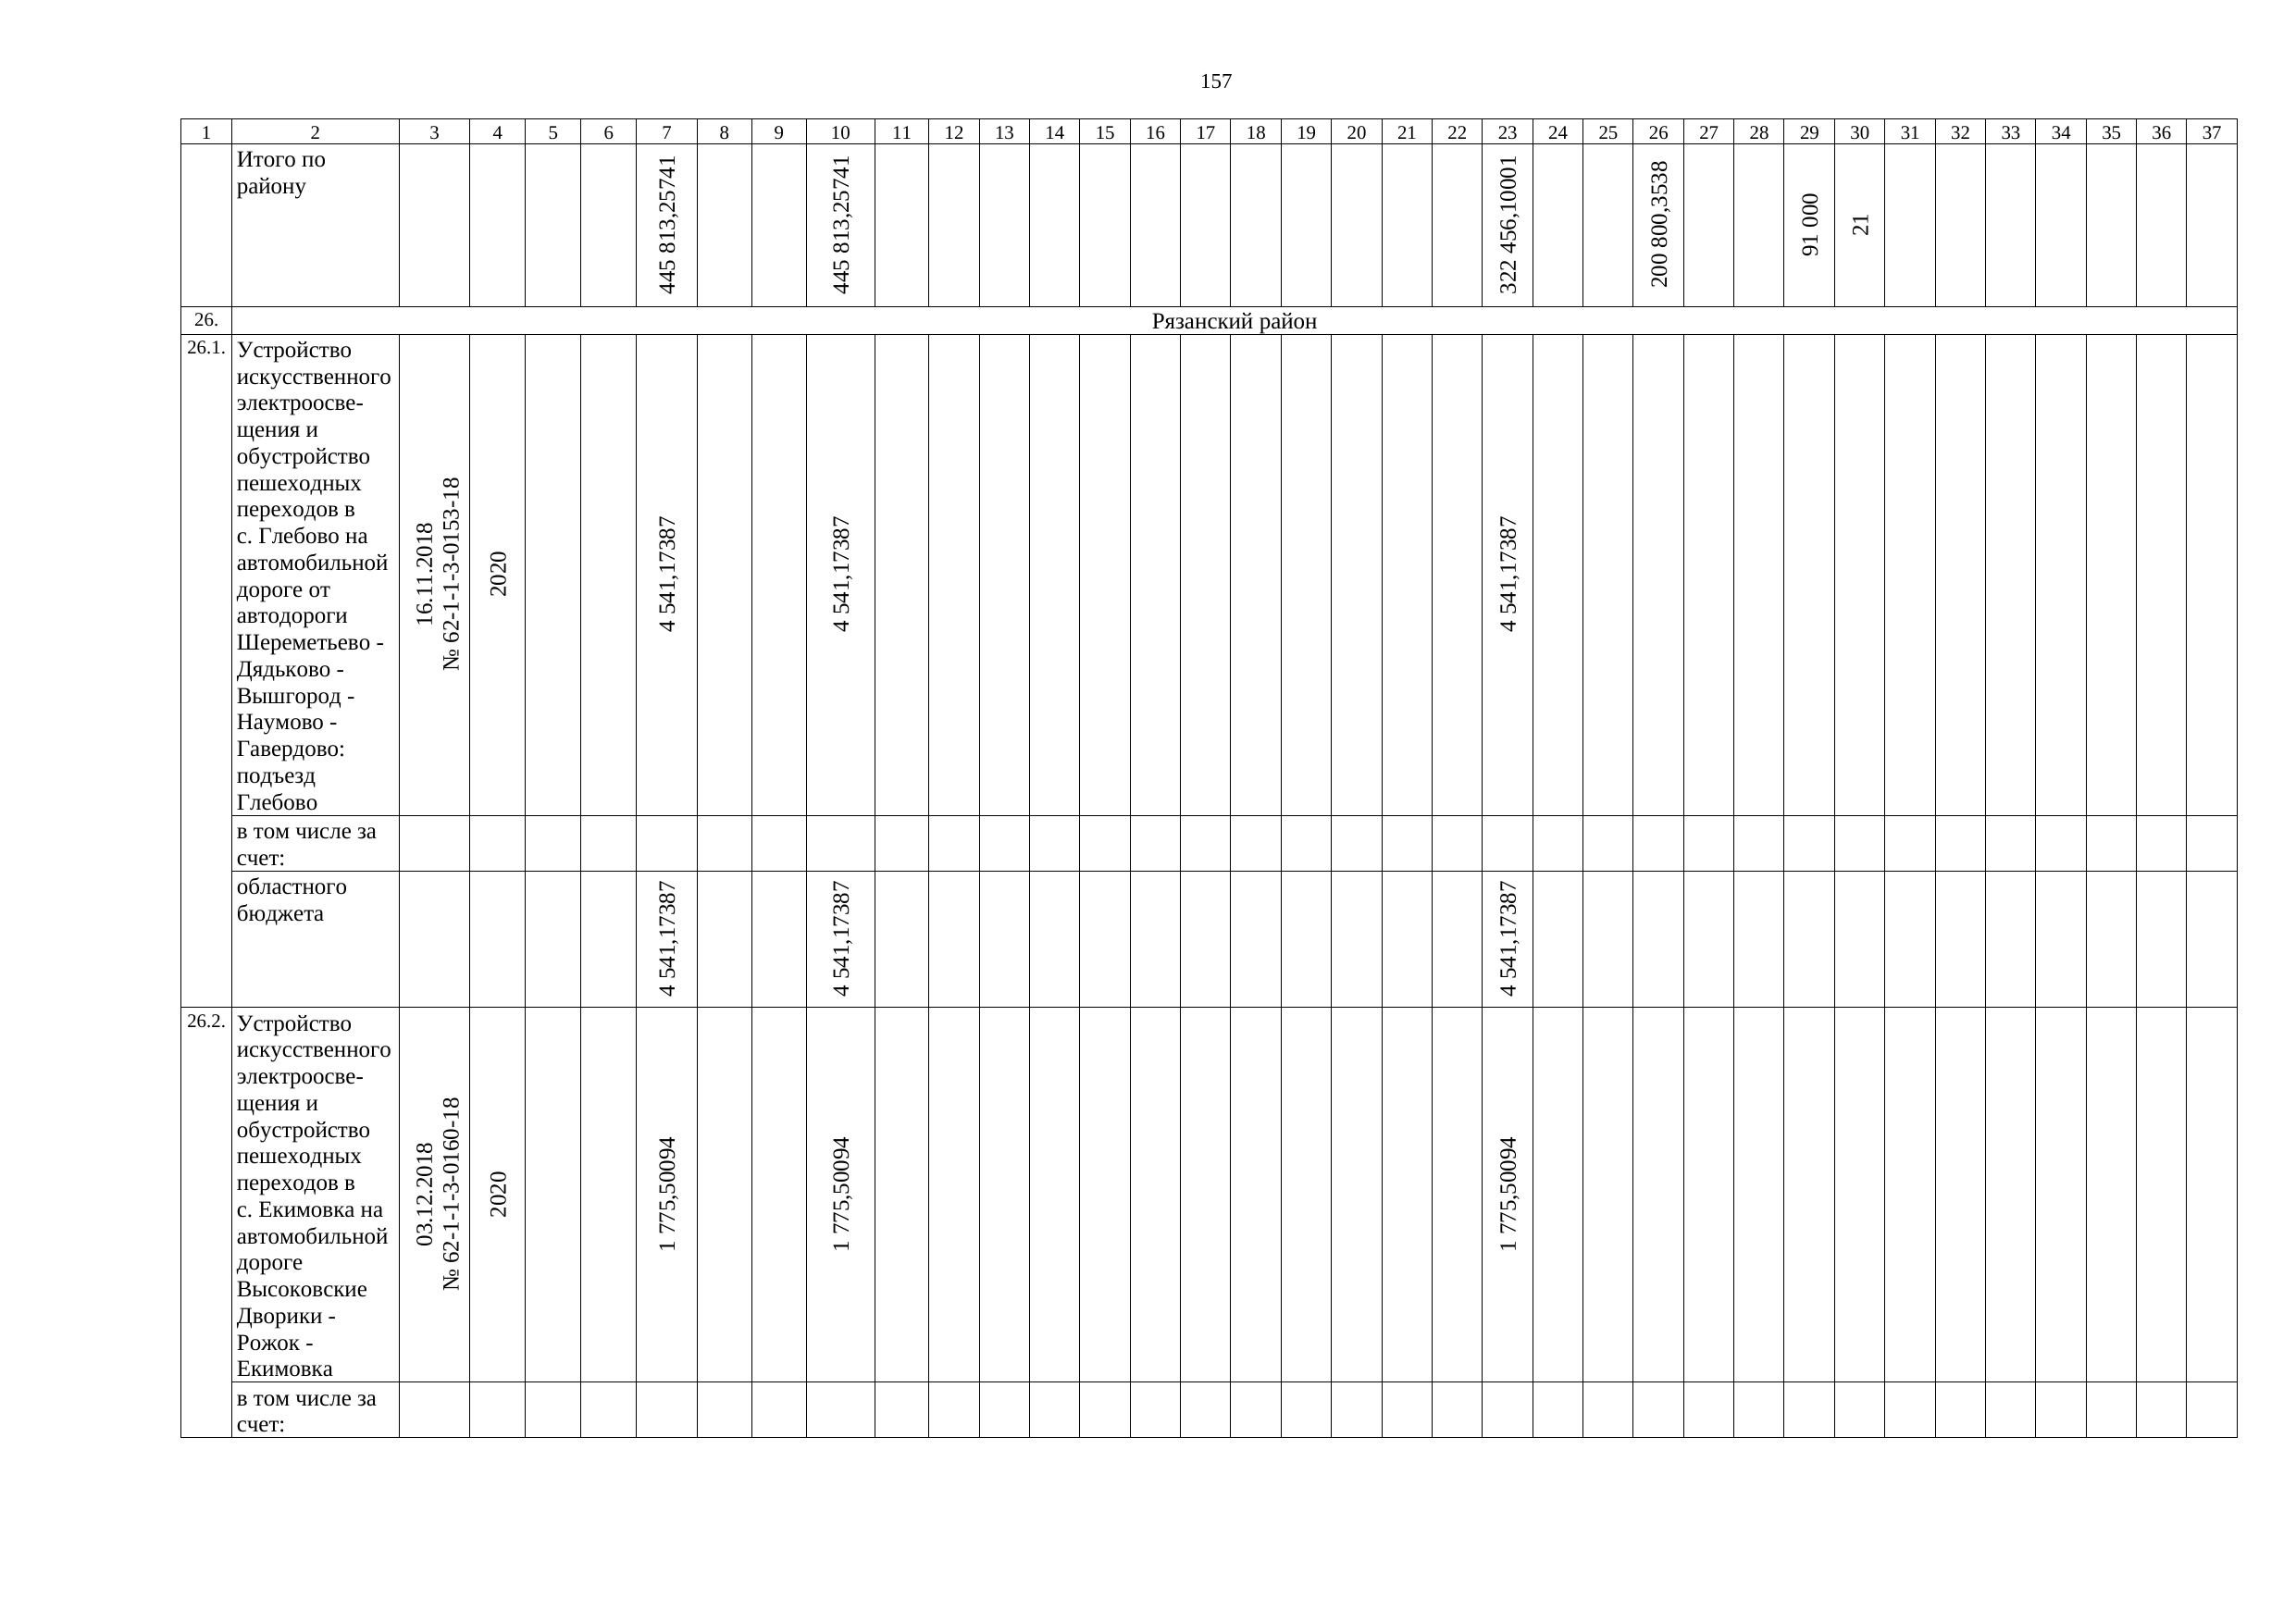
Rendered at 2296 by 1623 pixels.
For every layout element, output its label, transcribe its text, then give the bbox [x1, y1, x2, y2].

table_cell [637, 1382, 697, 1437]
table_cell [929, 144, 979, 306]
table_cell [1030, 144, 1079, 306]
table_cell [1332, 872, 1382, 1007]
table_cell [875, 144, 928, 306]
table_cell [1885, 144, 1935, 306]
table_header 16 [1131, 119, 1180, 143]
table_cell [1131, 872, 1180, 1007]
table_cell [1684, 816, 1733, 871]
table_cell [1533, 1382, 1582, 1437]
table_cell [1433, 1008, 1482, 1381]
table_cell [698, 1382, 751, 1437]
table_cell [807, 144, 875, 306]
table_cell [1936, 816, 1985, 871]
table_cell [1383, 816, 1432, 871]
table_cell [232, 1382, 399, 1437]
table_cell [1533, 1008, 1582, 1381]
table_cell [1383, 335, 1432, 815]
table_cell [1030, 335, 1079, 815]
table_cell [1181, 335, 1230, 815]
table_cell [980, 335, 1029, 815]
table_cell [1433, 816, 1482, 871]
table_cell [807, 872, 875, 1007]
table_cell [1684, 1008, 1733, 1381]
table_header 24 [1533, 119, 1582, 143]
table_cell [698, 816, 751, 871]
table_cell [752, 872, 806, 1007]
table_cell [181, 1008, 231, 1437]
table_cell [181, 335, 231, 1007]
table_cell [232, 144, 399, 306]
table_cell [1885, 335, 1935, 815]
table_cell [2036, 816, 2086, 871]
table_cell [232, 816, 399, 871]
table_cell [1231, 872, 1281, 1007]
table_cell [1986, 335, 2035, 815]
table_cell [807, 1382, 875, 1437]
table_header 9 [752, 119, 806, 143]
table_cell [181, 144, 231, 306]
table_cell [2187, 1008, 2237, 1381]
table_header 11 [875, 119, 928, 143]
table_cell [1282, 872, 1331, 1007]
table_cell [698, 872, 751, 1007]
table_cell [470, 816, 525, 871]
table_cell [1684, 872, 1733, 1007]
table_header 21 [1383, 119, 1432, 143]
table_header 19 [1282, 119, 1331, 143]
table_header 15 [1080, 119, 1130, 143]
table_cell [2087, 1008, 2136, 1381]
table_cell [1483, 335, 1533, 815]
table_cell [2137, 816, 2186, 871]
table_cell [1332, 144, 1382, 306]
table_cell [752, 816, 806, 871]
table_header 35 [2087, 119, 2136, 143]
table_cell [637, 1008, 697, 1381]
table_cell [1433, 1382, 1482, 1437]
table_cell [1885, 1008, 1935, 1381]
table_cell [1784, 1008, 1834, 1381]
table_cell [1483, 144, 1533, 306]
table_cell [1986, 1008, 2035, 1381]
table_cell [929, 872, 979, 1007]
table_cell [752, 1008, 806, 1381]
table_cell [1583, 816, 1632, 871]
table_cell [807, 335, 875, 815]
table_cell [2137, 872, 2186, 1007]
table_header 12 [929, 119, 979, 143]
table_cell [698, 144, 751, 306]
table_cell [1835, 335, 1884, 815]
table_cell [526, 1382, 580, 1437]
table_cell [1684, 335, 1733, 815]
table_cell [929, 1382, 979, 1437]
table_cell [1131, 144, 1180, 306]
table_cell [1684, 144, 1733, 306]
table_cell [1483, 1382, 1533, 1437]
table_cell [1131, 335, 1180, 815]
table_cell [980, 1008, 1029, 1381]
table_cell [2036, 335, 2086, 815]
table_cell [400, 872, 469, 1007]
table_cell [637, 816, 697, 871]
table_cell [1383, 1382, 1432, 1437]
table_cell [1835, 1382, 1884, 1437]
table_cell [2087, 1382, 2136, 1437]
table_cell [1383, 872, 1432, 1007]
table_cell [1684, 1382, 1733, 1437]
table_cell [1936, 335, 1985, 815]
table_header 23 [1483, 119, 1533, 143]
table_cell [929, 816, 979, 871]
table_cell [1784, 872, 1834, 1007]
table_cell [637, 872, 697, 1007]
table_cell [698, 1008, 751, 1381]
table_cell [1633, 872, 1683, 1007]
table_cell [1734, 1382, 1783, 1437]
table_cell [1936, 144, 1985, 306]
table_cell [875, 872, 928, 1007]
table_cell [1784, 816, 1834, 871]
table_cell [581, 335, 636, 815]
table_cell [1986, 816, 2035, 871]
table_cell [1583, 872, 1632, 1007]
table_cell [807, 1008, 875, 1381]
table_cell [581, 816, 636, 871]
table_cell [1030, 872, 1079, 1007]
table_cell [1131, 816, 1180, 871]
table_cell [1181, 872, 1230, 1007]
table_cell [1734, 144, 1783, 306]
table_header 33 [1986, 119, 2035, 143]
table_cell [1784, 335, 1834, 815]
table_header 4 [470, 119, 525, 143]
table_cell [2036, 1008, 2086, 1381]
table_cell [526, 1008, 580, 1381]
table_header 6 [581, 119, 636, 143]
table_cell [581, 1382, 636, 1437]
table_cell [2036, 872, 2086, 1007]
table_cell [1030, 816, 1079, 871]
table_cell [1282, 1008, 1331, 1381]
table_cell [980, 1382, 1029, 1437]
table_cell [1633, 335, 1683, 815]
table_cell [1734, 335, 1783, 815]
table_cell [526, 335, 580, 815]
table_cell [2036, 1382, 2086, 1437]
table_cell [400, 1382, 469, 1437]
table_header 27 [1684, 119, 1733, 143]
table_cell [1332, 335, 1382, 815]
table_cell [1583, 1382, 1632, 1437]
table_header 2 [232, 119, 399, 143]
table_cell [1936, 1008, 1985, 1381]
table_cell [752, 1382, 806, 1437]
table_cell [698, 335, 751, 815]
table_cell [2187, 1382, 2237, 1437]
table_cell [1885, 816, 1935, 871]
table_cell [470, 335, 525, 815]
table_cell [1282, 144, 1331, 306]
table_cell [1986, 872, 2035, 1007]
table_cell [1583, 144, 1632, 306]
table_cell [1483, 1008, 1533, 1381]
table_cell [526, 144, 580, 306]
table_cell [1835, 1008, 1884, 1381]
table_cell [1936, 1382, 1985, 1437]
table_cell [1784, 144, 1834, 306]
table_header 14 [1030, 119, 1079, 143]
table_header 30 [1835, 119, 1884, 143]
table_header 25 [1583, 119, 1632, 143]
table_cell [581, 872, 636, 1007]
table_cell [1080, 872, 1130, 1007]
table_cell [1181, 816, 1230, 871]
table_header 28 [1734, 119, 1783, 143]
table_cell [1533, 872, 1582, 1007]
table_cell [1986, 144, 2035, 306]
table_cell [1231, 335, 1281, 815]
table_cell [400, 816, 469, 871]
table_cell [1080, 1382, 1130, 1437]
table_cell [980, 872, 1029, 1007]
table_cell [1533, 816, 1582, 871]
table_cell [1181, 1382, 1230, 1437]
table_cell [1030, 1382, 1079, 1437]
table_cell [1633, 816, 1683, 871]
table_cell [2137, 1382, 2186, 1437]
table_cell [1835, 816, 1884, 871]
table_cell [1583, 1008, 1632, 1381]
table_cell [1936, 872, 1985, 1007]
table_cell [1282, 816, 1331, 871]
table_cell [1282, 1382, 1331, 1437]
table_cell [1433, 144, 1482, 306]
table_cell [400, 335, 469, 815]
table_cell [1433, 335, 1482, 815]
table_header 37 [2187, 119, 2237, 143]
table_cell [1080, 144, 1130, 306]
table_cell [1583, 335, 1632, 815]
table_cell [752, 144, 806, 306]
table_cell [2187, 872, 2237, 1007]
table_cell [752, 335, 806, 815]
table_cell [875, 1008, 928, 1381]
table_header 29 [1784, 119, 1834, 143]
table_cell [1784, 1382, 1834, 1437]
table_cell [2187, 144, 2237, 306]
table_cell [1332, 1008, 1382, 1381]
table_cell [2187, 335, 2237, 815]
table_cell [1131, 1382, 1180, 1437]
table_header 7 [637, 119, 697, 143]
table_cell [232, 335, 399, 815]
table_header 10 [807, 119, 875, 143]
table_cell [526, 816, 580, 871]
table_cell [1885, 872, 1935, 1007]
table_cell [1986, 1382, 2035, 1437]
table_header 1 [181, 119, 231, 143]
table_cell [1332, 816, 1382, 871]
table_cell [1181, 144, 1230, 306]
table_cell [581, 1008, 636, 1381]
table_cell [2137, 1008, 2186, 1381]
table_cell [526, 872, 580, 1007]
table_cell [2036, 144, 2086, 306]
table_header 26 [1633, 119, 1683, 143]
table_header 17 [1181, 119, 1230, 143]
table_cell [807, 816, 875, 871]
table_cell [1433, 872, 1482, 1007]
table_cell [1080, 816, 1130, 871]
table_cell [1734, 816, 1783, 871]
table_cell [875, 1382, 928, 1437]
table_header 8 [698, 119, 751, 143]
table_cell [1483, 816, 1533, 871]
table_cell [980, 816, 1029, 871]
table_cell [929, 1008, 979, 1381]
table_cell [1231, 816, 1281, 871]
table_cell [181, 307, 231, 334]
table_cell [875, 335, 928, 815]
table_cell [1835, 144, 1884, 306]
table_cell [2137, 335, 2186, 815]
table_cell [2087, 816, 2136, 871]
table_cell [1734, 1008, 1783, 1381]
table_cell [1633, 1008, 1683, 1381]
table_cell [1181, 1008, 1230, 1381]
table_header 20 [1332, 119, 1382, 143]
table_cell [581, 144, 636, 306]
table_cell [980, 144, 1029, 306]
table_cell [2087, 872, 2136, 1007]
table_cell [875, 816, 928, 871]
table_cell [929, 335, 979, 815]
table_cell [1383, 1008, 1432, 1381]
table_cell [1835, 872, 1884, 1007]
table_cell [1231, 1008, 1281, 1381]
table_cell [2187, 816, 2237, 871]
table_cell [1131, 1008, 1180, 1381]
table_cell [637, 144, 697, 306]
table_header 13 [980, 119, 1029, 143]
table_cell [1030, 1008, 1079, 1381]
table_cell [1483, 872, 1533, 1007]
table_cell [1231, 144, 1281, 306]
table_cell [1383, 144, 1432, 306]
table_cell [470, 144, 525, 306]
table_header 3 [400, 119, 469, 143]
table_header 5 [526, 119, 580, 143]
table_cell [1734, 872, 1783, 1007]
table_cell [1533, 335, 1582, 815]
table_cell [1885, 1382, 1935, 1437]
table_header 18 [1231, 119, 1281, 143]
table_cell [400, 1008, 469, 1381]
table_header 31 [1885, 119, 1935, 143]
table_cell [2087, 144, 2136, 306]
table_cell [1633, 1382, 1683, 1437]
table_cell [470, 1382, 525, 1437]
table_header 36 [2137, 119, 2186, 143]
table_header 32 [1936, 119, 1985, 143]
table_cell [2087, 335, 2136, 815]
table_header 34 [2036, 119, 2086, 143]
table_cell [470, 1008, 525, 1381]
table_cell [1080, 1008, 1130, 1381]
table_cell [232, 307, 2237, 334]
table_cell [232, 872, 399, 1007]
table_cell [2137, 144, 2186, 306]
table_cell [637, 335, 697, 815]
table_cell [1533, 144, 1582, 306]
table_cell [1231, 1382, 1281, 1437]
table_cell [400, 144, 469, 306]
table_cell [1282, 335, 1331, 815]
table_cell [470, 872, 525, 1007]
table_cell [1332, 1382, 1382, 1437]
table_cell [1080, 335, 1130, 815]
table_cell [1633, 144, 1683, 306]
table_header 22 [1433, 119, 1482, 143]
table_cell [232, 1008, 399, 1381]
